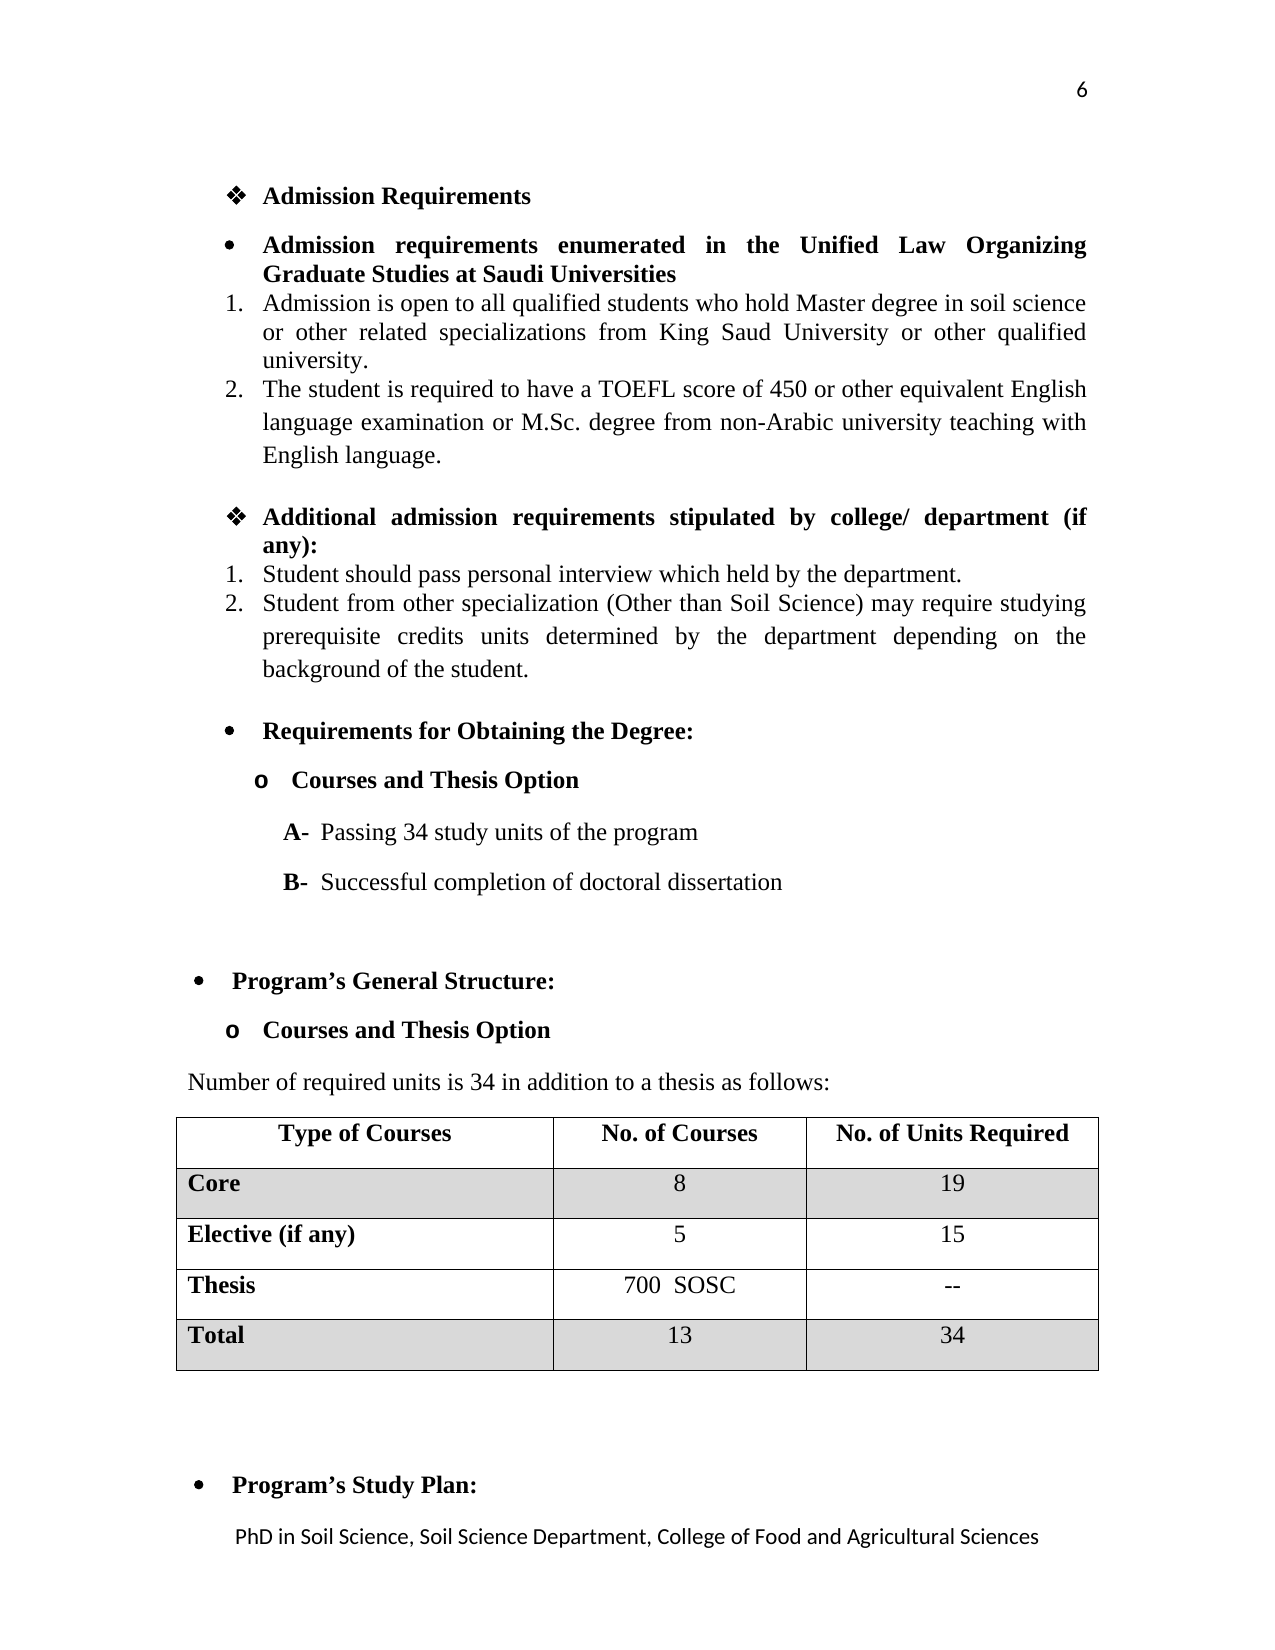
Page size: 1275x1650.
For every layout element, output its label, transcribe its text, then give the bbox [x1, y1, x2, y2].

table_cell 15 [807, 1219, 1098, 1269]
table_cell Total [177, 1320, 553, 1370]
list Passing 34 study units of the program [283, 817, 1087, 846]
list Student from other specialization (Other than Soil Science) may require studying prerequisite credits units determined by the department depending on the background of the student. [225, 588, 1087, 683]
list Courses and Thesis Option [253, 766, 1087, 796]
table_header No. of Units Required [807, 1118, 1098, 1167]
table_cell 19 [807, 1169, 1098, 1218]
list Courses and Thesis Option [225, 1016, 1087, 1046]
table_cell -- [807, 1270, 1098, 1319]
table_cell 13 [554, 1320, 806, 1370]
table_cell Core [177, 1169, 553, 1218]
table_cell 700 SOSC [554, 1270, 806, 1319]
table_header Type of Courses [177, 1118, 553, 1167]
text Number of required units is 34 in addition to a thesis as follows: [187, 1067, 1087, 1096]
list Admission is open to all qualified students who hold Master degree in soil science or other related specializations from King Saud University or other qualified university. [225, 288, 1087, 374]
table_header No. of Courses [554, 1118, 806, 1167]
table_cell Elective (if any) [177, 1219, 553, 1269]
list Admission requirements enumerated in the Unified Law Organizing Graduate Studies at Saudi Universities [225, 230, 1087, 288]
list Additional admission requirements stipulated by college/ department (if any): [225, 502, 1087, 559]
list Student should pass personal interview which held by the department. [225, 559, 1087, 588]
table_cell 8 [554, 1169, 806, 1218]
list Program’s General Structure: [194, 966, 1087, 995]
list The student is required to have a TOEFL score of 450 or other equivalent English language examination or M.Sc. degree from non-Arabic university teaching with English language. [225, 374, 1087, 469]
list Successful completion of doctoral dissertation [283, 867, 1087, 896]
table_cell Thesis [177, 1270, 553, 1319]
table_cell 34 [807, 1320, 1098, 1370]
list Program’s Study Plan: [194, 1470, 1087, 1499]
list Admission Requirements [225, 181, 1087, 209]
table_cell 5 [554, 1219, 806, 1269]
list Requirements for Obtaining the Degree: [225, 716, 1087, 745]
